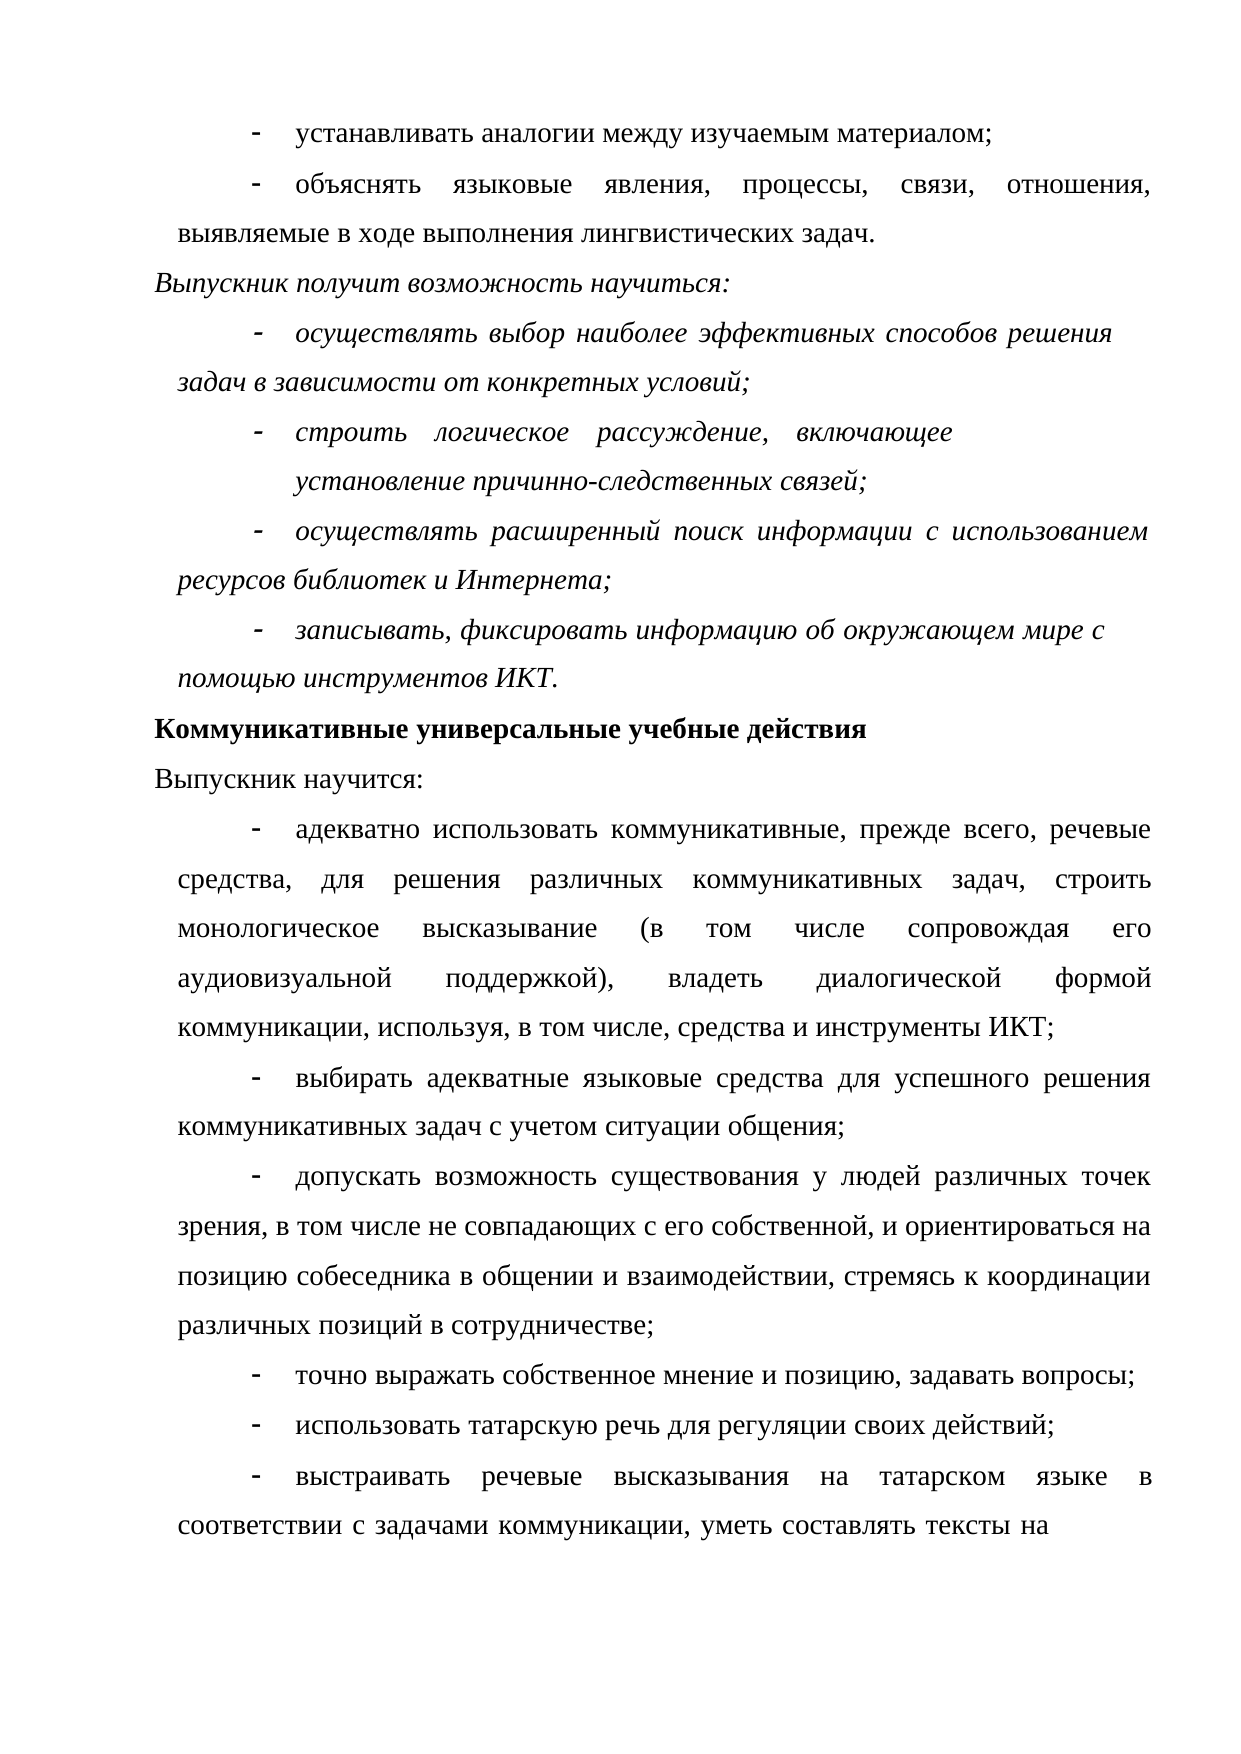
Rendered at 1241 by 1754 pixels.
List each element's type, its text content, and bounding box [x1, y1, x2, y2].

list строить логическое рассуждение, включающее установление причинно-следственных связей; [177, 414, 1152, 496]
list выбирать адекватные языковые средства для успешного решения коммуникативных задач с учетом ситуации общения; [177, 1060, 1152, 1142]
list осуществлять расширенный поиск информации с использованием ресурсов библиотек и Интернета; [177, 513, 1151, 595]
list допускать возможность существования у людей различных точек зрения, в том числе не совпадающих с его собственной, и ориентироваться на позицию собеседника в общении и взаимодействии, стремясь к координации различных позиций в сотрудничестве; [177, 1158, 1152, 1341]
list выстраивать речевые высказывания на татарском языке в соответствии с задачами коммуникации, уметь составлять тексты на [177, 1458, 1152, 1540]
list осуществлять выбор наиболее эффективных способов решения задач в зависимости от конкретных условий; [177, 315, 1152, 397]
list точно выражать собственное мнение и позицию, задавать вопросы; [251, 1357, 1192, 1391]
list объяснять языковые явления, процессы, связи, отношения, выявляемые в ходе выполнения лингвистических задач. [177, 166, 1151, 248]
list устанавливать аналогии между изучаемым материалом; [251, 115, 1192, 149]
text Коммуникативные универсальные учебные действия [154, 711, 1192, 745]
text Выпускник получит возможность научиться: [154, 265, 1192, 298]
text Выпускник научится: [154, 761, 1192, 794]
list записывать, фиксировать информацию об окружающем мире с помощью инструментов ИКТ. [177, 612, 1151, 694]
list адекватно использовать коммуникативные, прежде всего, речевые средства, для решения различных коммуникативных задач, строить монологическое высказывание (в том числе сопровождая его аудиовизуальной поддержкой), владеть диалогической формой коммуникации, используя, в том числе, средства и инструменты ИКТ; [177, 811, 1152, 1043]
list использовать татарскую речь для регуляции своих действий; [251, 1407, 1192, 1441]
